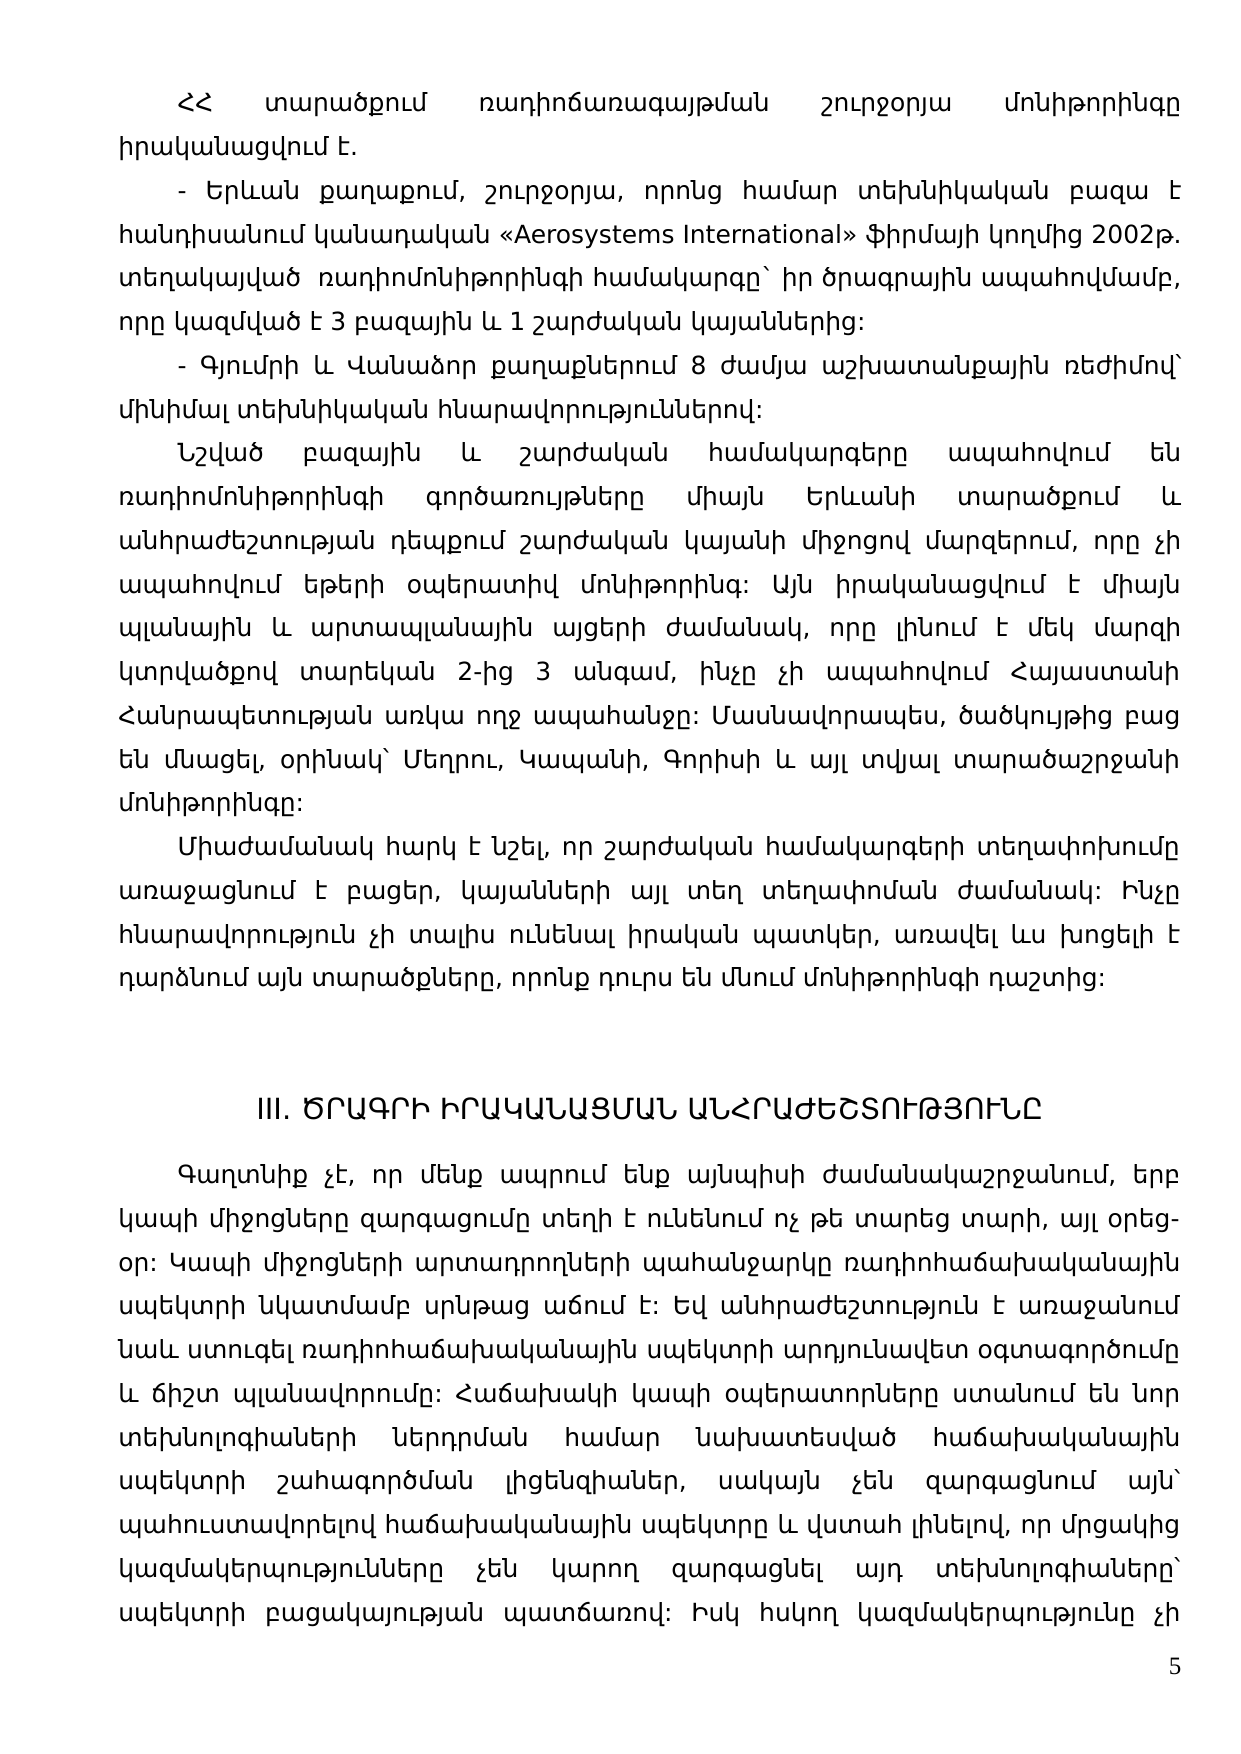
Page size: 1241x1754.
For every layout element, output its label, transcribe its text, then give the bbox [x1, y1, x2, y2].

text III. ԾՐԱԳՐԻ ԻՐԱԿԱՆԱՑՄԱՆ ԱՆՀՐԱԺԵՇՏՈՒԹՅՈՒՆԸ [118, 1092, 1181, 1126]
text Միաժամանակ հարկ է նշել, որ շարժական համակարգերի տեղափոխումը առաջացնում է բացեր, կայանների այլ տեղ տեղափոման ժամանակ: Ինչը հնարավորություն չի տալիս ունենալ իրական պատկեր, առավել ևս խոցելի է դարձնում այն տարածքները, որոնք դուրս են մնում մոնիթորինգի դաշտից: [118, 832, 1181, 993]
text - Գյումրի և Վանաձոր քաղաքներում 8 ժամյա աշխատանքային ռեժիմով՝ մինիմալ տեխնիկական հնարավորություններով: [118, 351, 1181, 424]
text Նշված բազային և շարժական համակարգերը ապահովում են ռադիոմոնիթորինգի գործառույթները միայն Երևանի տարածքում և անհրաժեշտության դեպքում շարժական կայանի միջոցով մարզերում, որը չի ապահովում եթերի օպերատիվ մոնիթորինգ: Այն իրականացվում է միայն պլանային և արտապլանային այցերի ժամանակ, որը լինում է մեկ մարզի կտրվածքով տարեկան 2-ից 3 անգամ, ինչը չի ապահովում Հայաստանի Հանրապետության առկա ողջ ապահանջը: Մասնավորապես, ծածկույթից բաց են մնացել, օրինակ՝ Մեղրու, Կապանի, Գորիսի և այլ տվյալ տարածաշրջանի մոնիթորինգը: [118, 439, 1181, 818]
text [118, 1160, 1181, 1627]
text - Երևան քաղաքում, շուրջօրյա, որոնց համար տեխնիկական բազա է հանդիսանում կանադական «Aerosystems International» ֆիրմայի կողմից 2002թ. տեղակայված ռադիոմոնիթորինգի համակարգը` իր ծրագրային ապահովմամբ, որը կազմված է 3 բազային և 1 շարժական կայաններից: [118, 176, 1181, 337]
text ՀՀ տարածքում ռադիոճառագայթման շուրջօրյա մոնիթորինգը իրականացվում է. [118, 89, 1181, 162]
